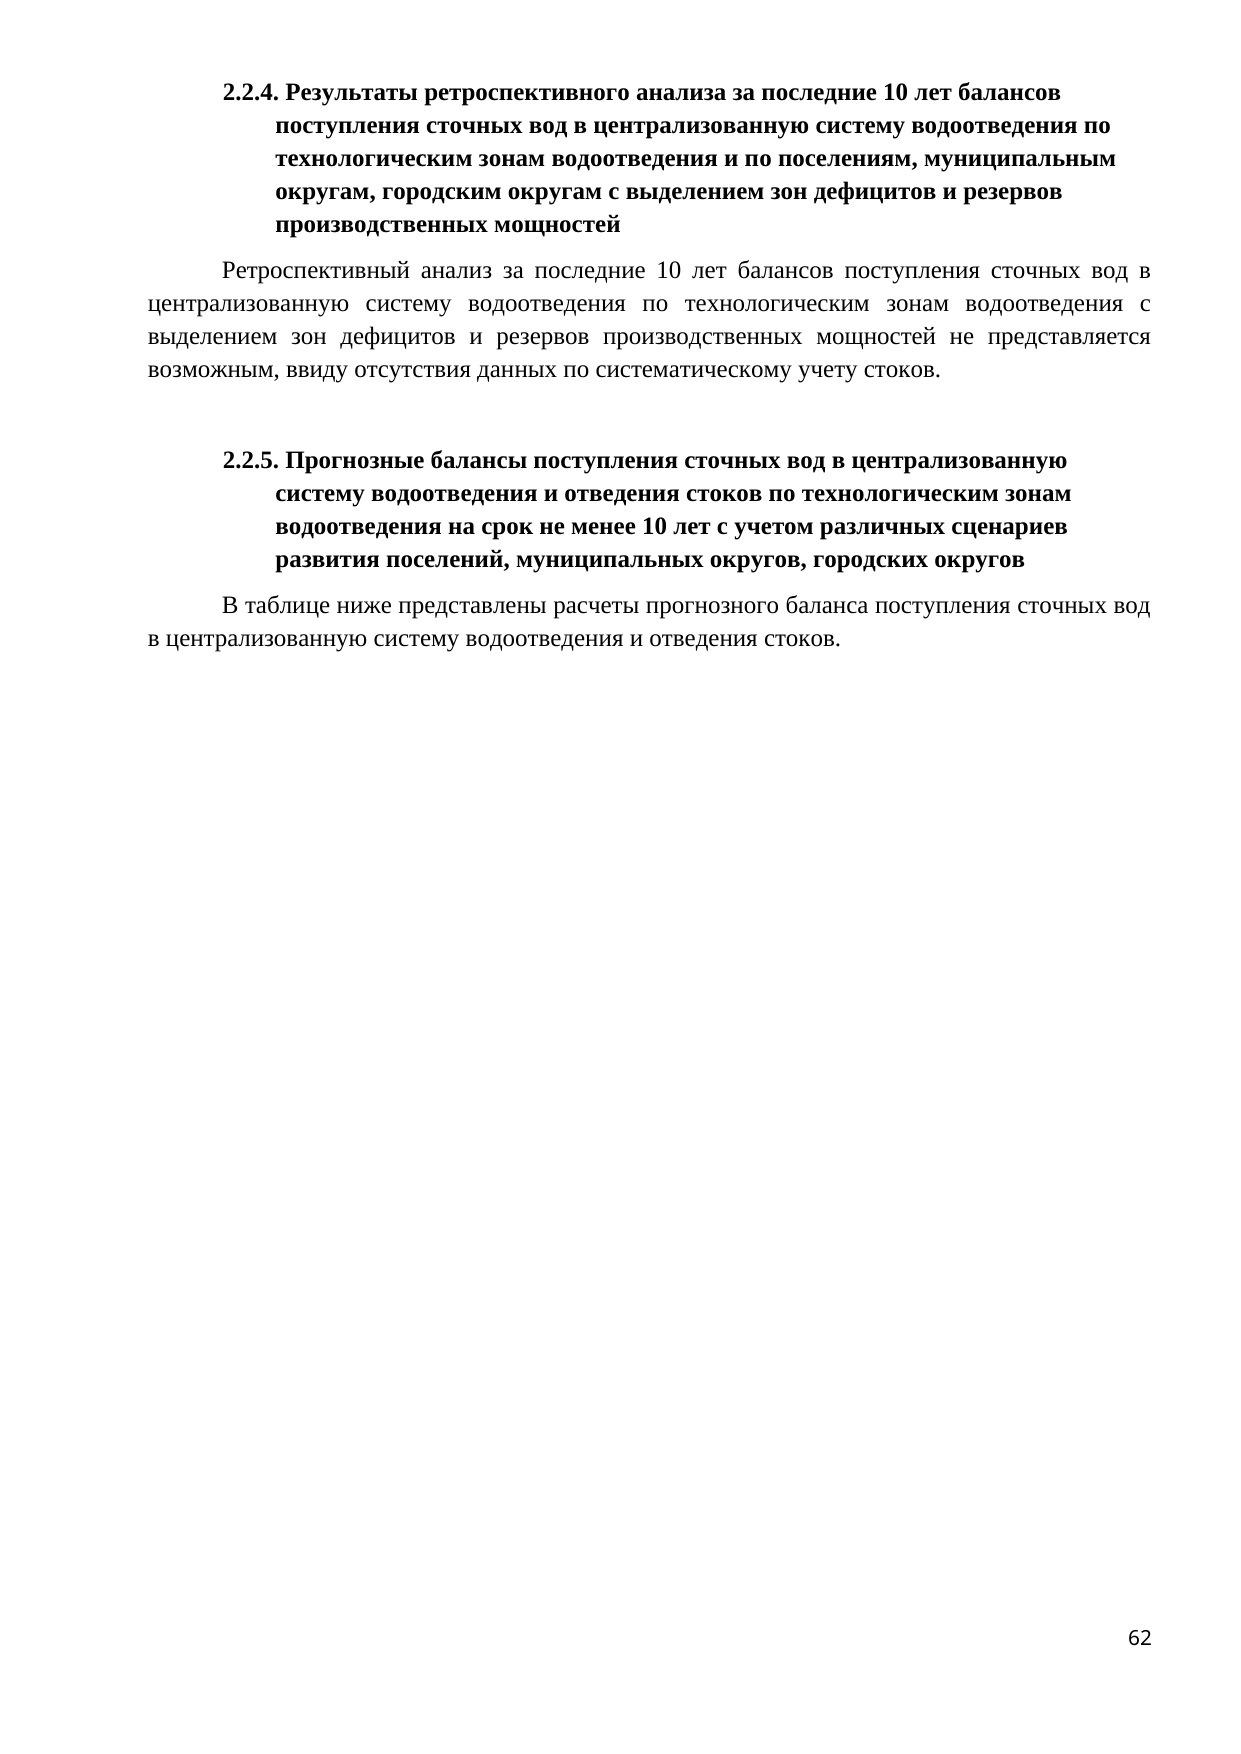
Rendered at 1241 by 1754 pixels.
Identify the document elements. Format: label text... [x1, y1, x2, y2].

list 2.2.4. Результаты ретроспективного анализа за последние 10 лет балансов поступления сточных вод в централизованную систему водоотведения по технологическим зонам водоотведения и по поселениям, муниципальным округам, городским округам с выделением зон дефицитов и резервов производственных мощностей [223, 77, 1152, 238]
text Ретроспективный анализ за последние 10 лет балансов поступления сточных вод в централизованную систему водоотведения по технологическим зонам водоотведения с выделением зон дефицитов и резервов производственных мощностей не представляется возможным, ввиду отсутствия данных по систематическому учету стоков. [148, 255, 1152, 383]
list 2.2.5. Прогнозные балансы поступления сточных вод в централизованную систему водоотведения и отведения стоков по технологическим зонам водоотведения на срок не менее 10 лет с учетом различных сценариев развития поселений, муниципальных округов, городских округов [223, 445, 1152, 573]
text В таблице ниже представлены расчеты прогнозного баланса поступления сточных вод в централизованную систему водоотведения и отведения стоков. [148, 590, 1152, 651]
